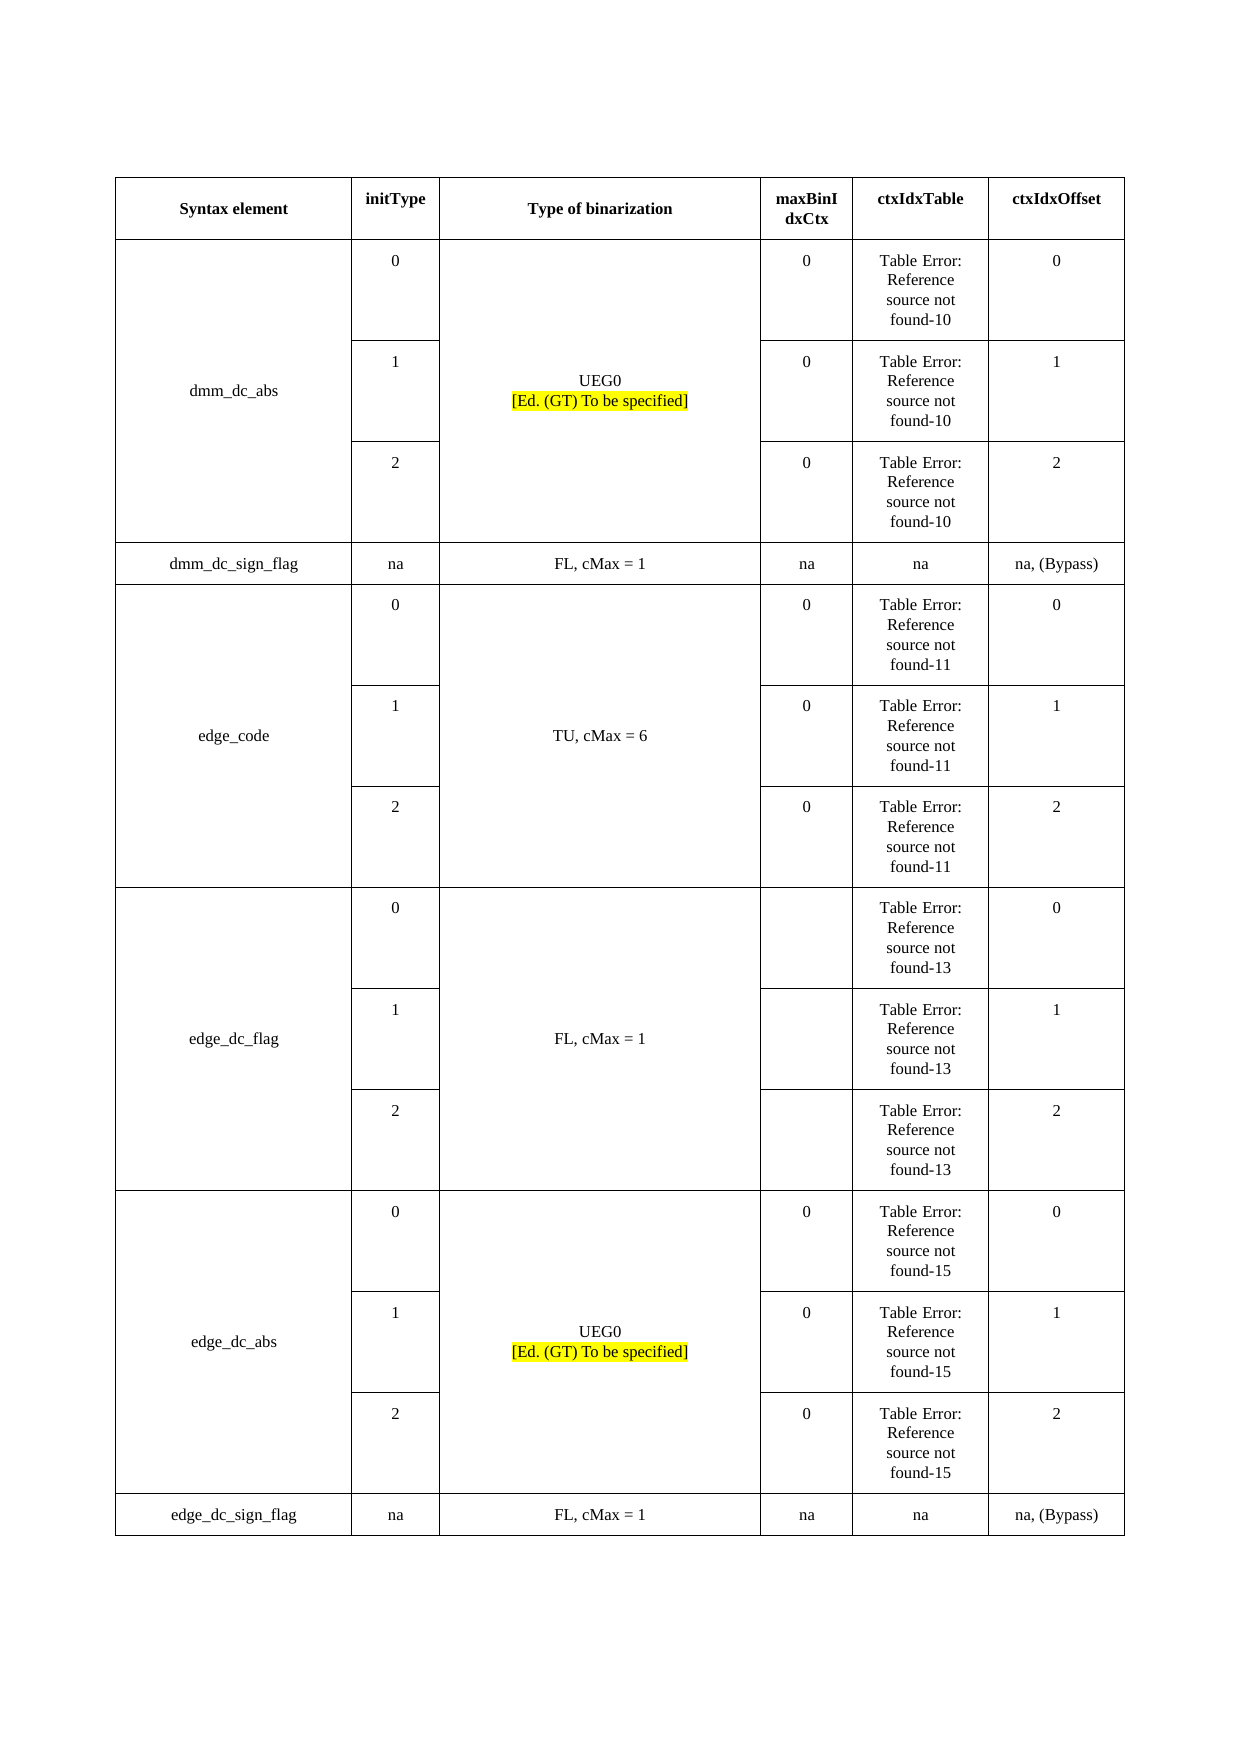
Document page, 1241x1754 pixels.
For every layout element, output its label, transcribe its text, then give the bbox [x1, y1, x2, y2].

table_cell 2 [989, 1090, 1124, 1190]
table_cell 0 [352, 240, 439, 340]
table_cell 0 [761, 585, 852, 684]
table_cell 1 [352, 341, 439, 441]
table_cell 1 [352, 989, 439, 1089]
table_cell [853, 787, 988, 887]
table_cell edge_dc_sign_flag [116, 1494, 351, 1534]
table_header initType [352, 178, 439, 239]
table_cell 1 [989, 341, 1124, 441]
table_cell [853, 240, 988, 340]
table_cell dmm_dc_abs [116, 240, 351, 542]
table_cell edge_dc_flag [116, 888, 351, 1190]
table_cell 0 [761, 442, 852, 542]
table_cell 1 [989, 1292, 1124, 1392]
table_cell 2 [989, 442, 1124, 542]
table_cell TU, cMax = 6 [440, 585, 760, 887]
table_cell FL, cMax = 1 [440, 888, 760, 1190]
table_cell na, (Bypass) [989, 543, 1124, 583]
table_cell 1 [989, 686, 1124, 786]
table_cell FL, cMax = 1 [440, 543, 760, 583]
table_cell [853, 1090, 988, 1190]
table_cell 0 [761, 787, 852, 887]
table_cell na, (Bypass) [989, 1494, 1124, 1534]
table_cell 0 [761, 1393, 852, 1493]
table_cell FL, cMax = 1 [440, 1494, 760, 1534]
table_cell 2 [989, 787, 1124, 887]
table_cell na [761, 543, 852, 583]
table_cell 0 [352, 1191, 439, 1291]
table_header ctxIdxOffset [989, 178, 1124, 239]
table_cell 0 [989, 240, 1124, 340]
table_cell [853, 585, 988, 684]
table_cell [761, 888, 852, 988]
table_cell [853, 1191, 988, 1291]
table_cell na [352, 543, 439, 583]
table_cell [761, 989, 852, 1089]
table_cell 2 [989, 1393, 1124, 1493]
table_cell 2 [352, 1090, 439, 1190]
table_cell 0 [352, 888, 439, 988]
table_cell 0 [989, 888, 1124, 988]
table_cell [853, 1393, 988, 1493]
table_cell na [853, 1494, 988, 1534]
table_cell 0 [761, 240, 852, 340]
table_cell 0 [761, 1292, 852, 1392]
table_cell 2 [352, 442, 439, 542]
table_cell UEG0 [Ed. (GT) To be specified] [440, 240, 760, 542]
table_cell na [761, 1494, 852, 1534]
table_header maxBinIdxCtx [761, 178, 852, 239]
table_header Syntax element [116, 178, 351, 239]
table_header ctxIdxTable [853, 178, 988, 239]
table_cell 0 [989, 585, 1124, 684]
table_cell 1 [352, 686, 439, 786]
table_cell 0 [761, 1191, 852, 1291]
table_cell 0 [989, 1191, 1124, 1291]
table_cell dmm_dc_sign_flag [116, 543, 351, 583]
table_cell na [352, 1494, 439, 1534]
table_cell [853, 442, 988, 542]
table_cell 0 [761, 686, 852, 786]
table_cell [761, 1090, 852, 1190]
table_cell [853, 888, 988, 988]
table_cell 2 [352, 1393, 439, 1493]
table_cell [853, 1292, 988, 1392]
table_cell 0 [352, 585, 439, 684]
table_cell 1 [352, 1292, 439, 1392]
table_cell [853, 341, 988, 441]
table_cell [853, 686, 988, 786]
table_cell [853, 989, 988, 1089]
table_cell UEG0 [Ed. (GT) To be specified] [440, 1191, 760, 1493]
table_cell 0 [761, 341, 852, 441]
table_cell edge_dc_abs [116, 1191, 351, 1493]
table_cell na [853, 543, 988, 583]
table_cell 2 [352, 787, 439, 887]
table_cell 1 [989, 989, 1124, 1089]
table_header Type of binarization [440, 178, 760, 239]
table_cell edge_code [116, 585, 351, 887]
